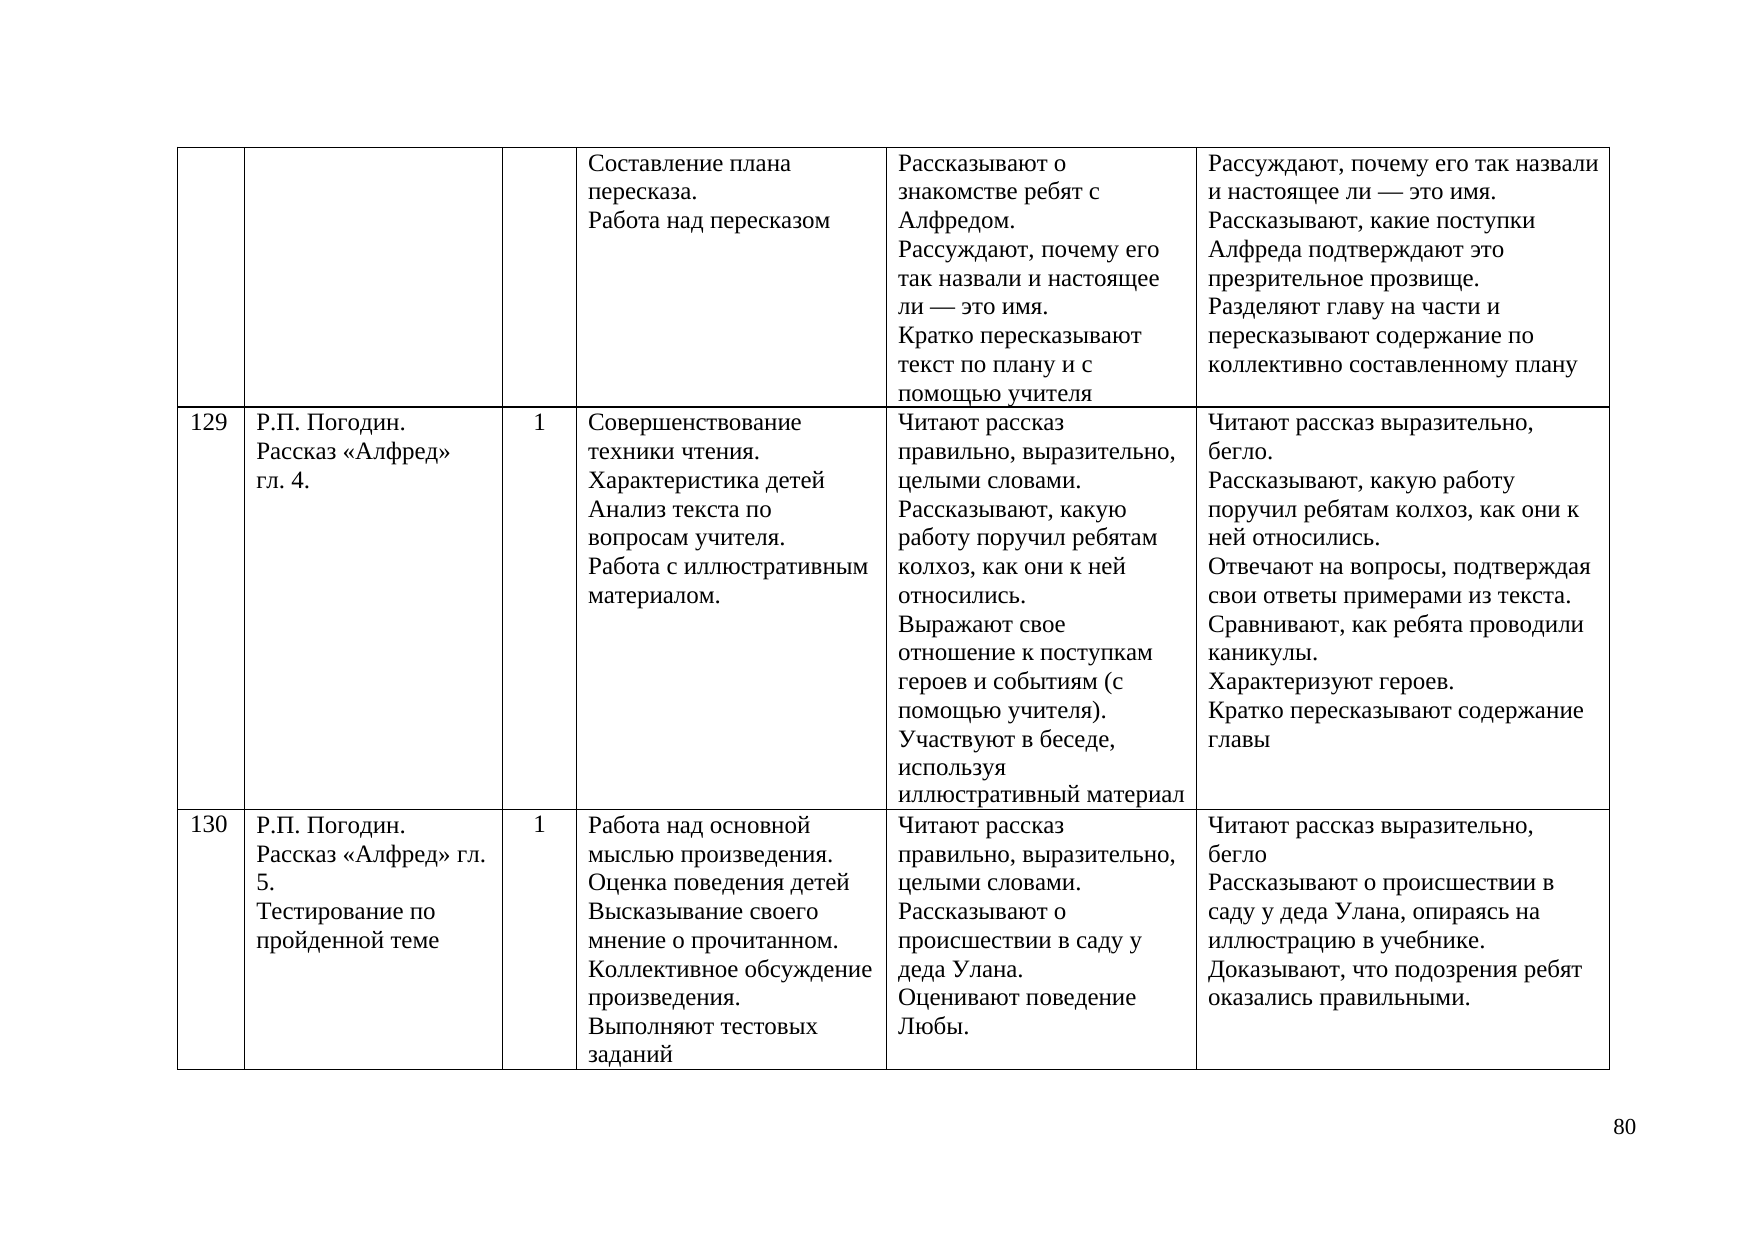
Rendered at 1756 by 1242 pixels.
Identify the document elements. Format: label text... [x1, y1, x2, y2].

table_cell Р.П. Погодин. Рассказ «Алфред» гл. 4. [245, 408, 502, 809]
table_cell Читают рассказ правильно, выразительно, целыми словами. Рассказывают, какую работу поручил ребятам колхоз, как они к ней относились. Выражают свое отношение к поступкам героев и событиям (с помощью учителя). Участвуют в беседе, используя иллюстративный материал [887, 408, 1196, 809]
table_cell Читают рассказ правильно, выразительно, целыми словами. Рассказывают о происшествии в саду у деда Улана. Оценивают поведение Любы. [887, 810, 1196, 1069]
table_header [178, 148, 244, 406]
table_cell Совершенствование техники чтения. Характеристика детей Анализ текста по вопросам учителя. Работа с иллюстративным материалом. [577, 408, 886, 809]
table_cell Р.П. Погодин. Рассказ «Алфред» гл. 5. Тестирование по пройденной теме [245, 810, 502, 1069]
table_cell 1 [503, 810, 576, 1069]
table_header Составление плана пересказа. Работа над пересказом [577, 148, 886, 406]
table_header [245, 148, 502, 406]
table_header Рассказывают о знакомстве ребят с Алфредом. Рассуждают, почему его так назвали и настоящее ли — это имя. Кратко пересказывают текст по плану и с помощью учителя [887, 148, 1196, 406]
table_cell 1 [503, 408, 576, 809]
table_cell Читают рассказ выразительно, бегло Рассказывают о происшествии в саду у деда Улана, опираясь на иллюстрацию в учебнике. Доказывают, что подозрения ребят оказались правильными. [1197, 810, 1609, 1069]
table_cell 130 [178, 810, 244, 1069]
table_cell Читают рассказ выразительно, бегло. Рассказывают, какую работу поручил ребятам колхоз, как они к ней относились. Отвечают на вопросы, подтверждая свои ответы примерами из текста. Сравнивают, как ребята проводили каникулы. Характеризуют героев. Кратко пересказывают содержание главы [1197, 408, 1609, 809]
table_cell Работа над основной мыслью произведения. Оценка поведения детей Высказывание своего мнение о прочитанном. Коллективное обсуждение произведения. Выполняют тестовых заданий [577, 810, 886, 1069]
table_cell 129 [178, 408, 244, 809]
table_header [503, 148, 576, 406]
table_header Рассуждают, почему его так назвали и настоящее ли — это имя. Рассказывают, какие поступки Алфреда подтверждают это презрительное прозвище. Разделяют главу на части и пересказывают содержание по коллективно составленному плану [1197, 148, 1609, 406]
